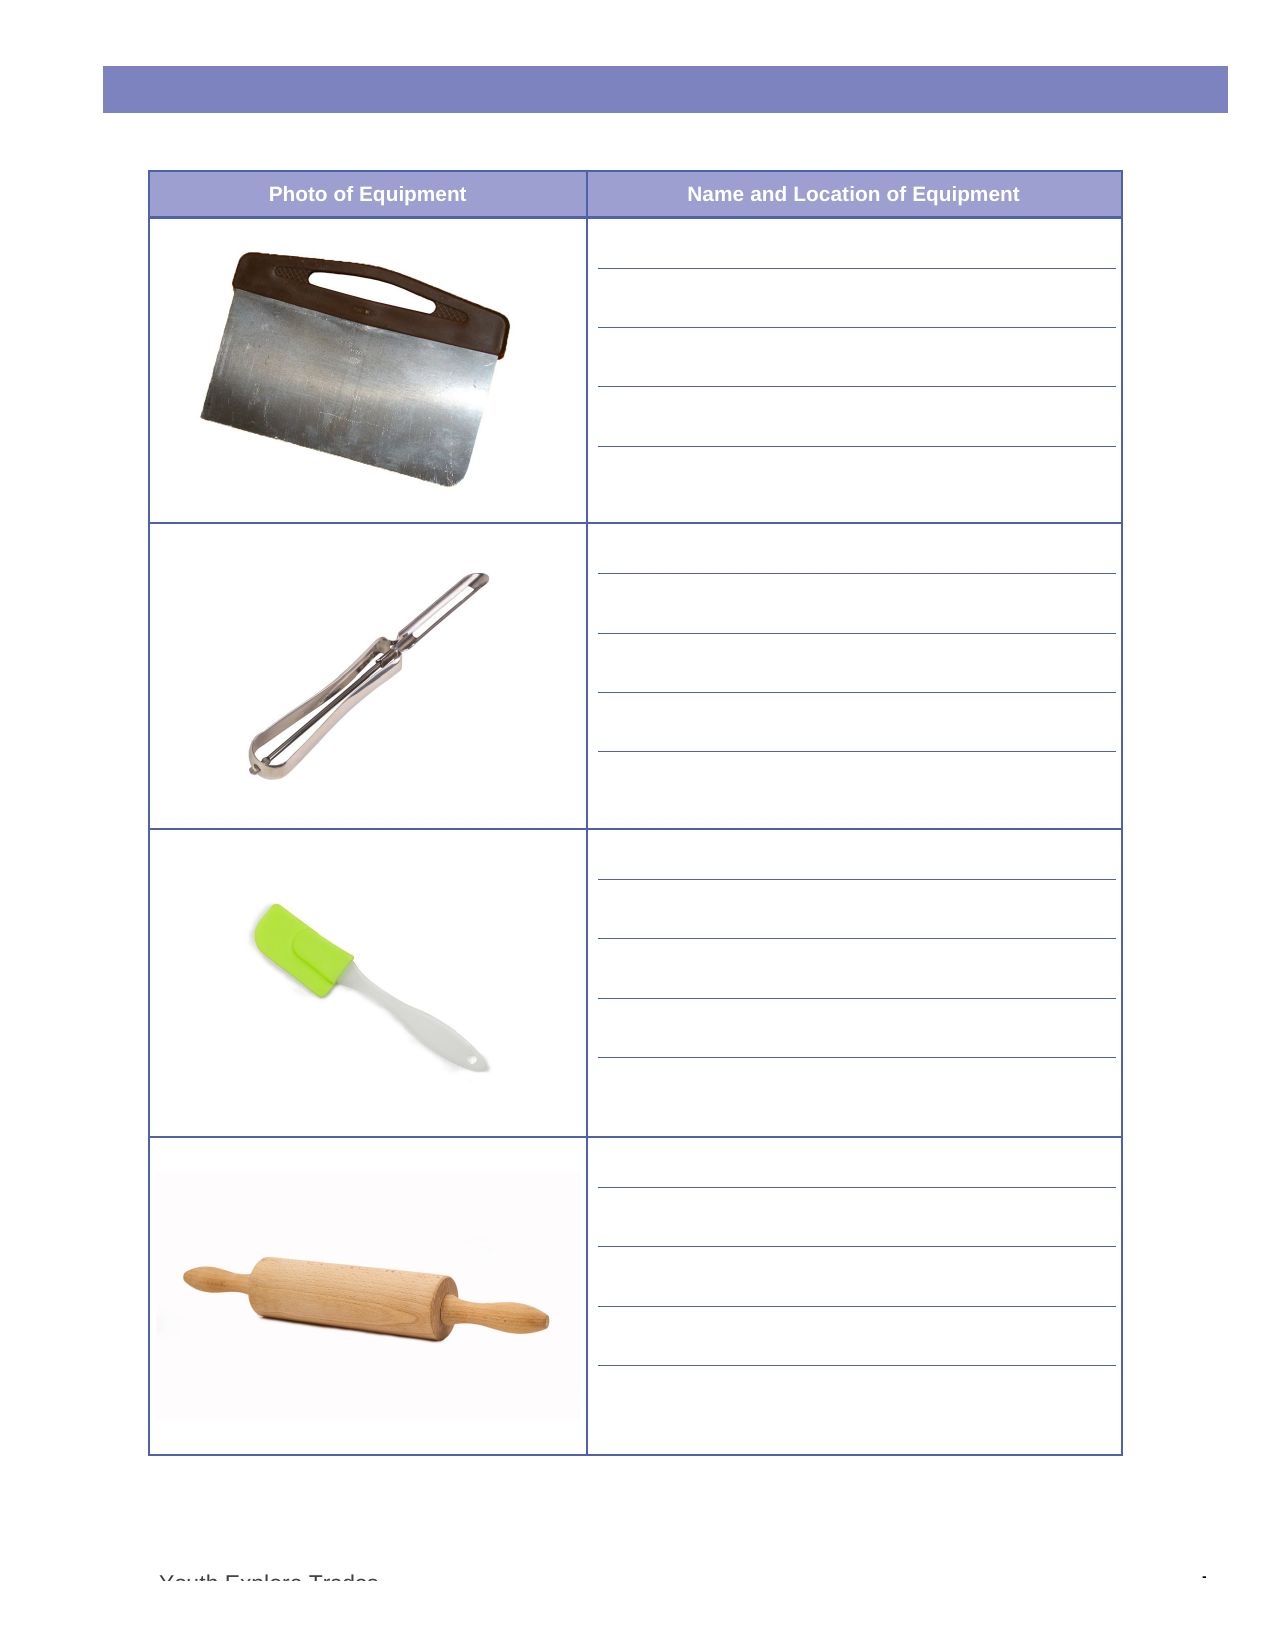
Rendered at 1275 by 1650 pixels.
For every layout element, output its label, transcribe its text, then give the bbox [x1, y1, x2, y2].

table_header Name and Location of Equipment [588, 172, 1121, 216]
table_cell [150, 1138, 586, 1454]
table_cell [150, 219, 586, 522]
table_cell [588, 219, 1121, 522]
picture [246, 553, 491, 799]
picture [156, 1171, 580, 1421]
table_cell [150, 830, 586, 1136]
table_cell [588, 830, 1121, 1136]
table_cell [150, 524, 586, 828]
table_header Photo of Equipment [150, 172, 586, 216]
table_cell [588, 524, 1121, 828]
picture [180, 234, 556, 506]
picture [177, 837, 560, 1129]
table_cell [588, 1138, 1121, 1454]
